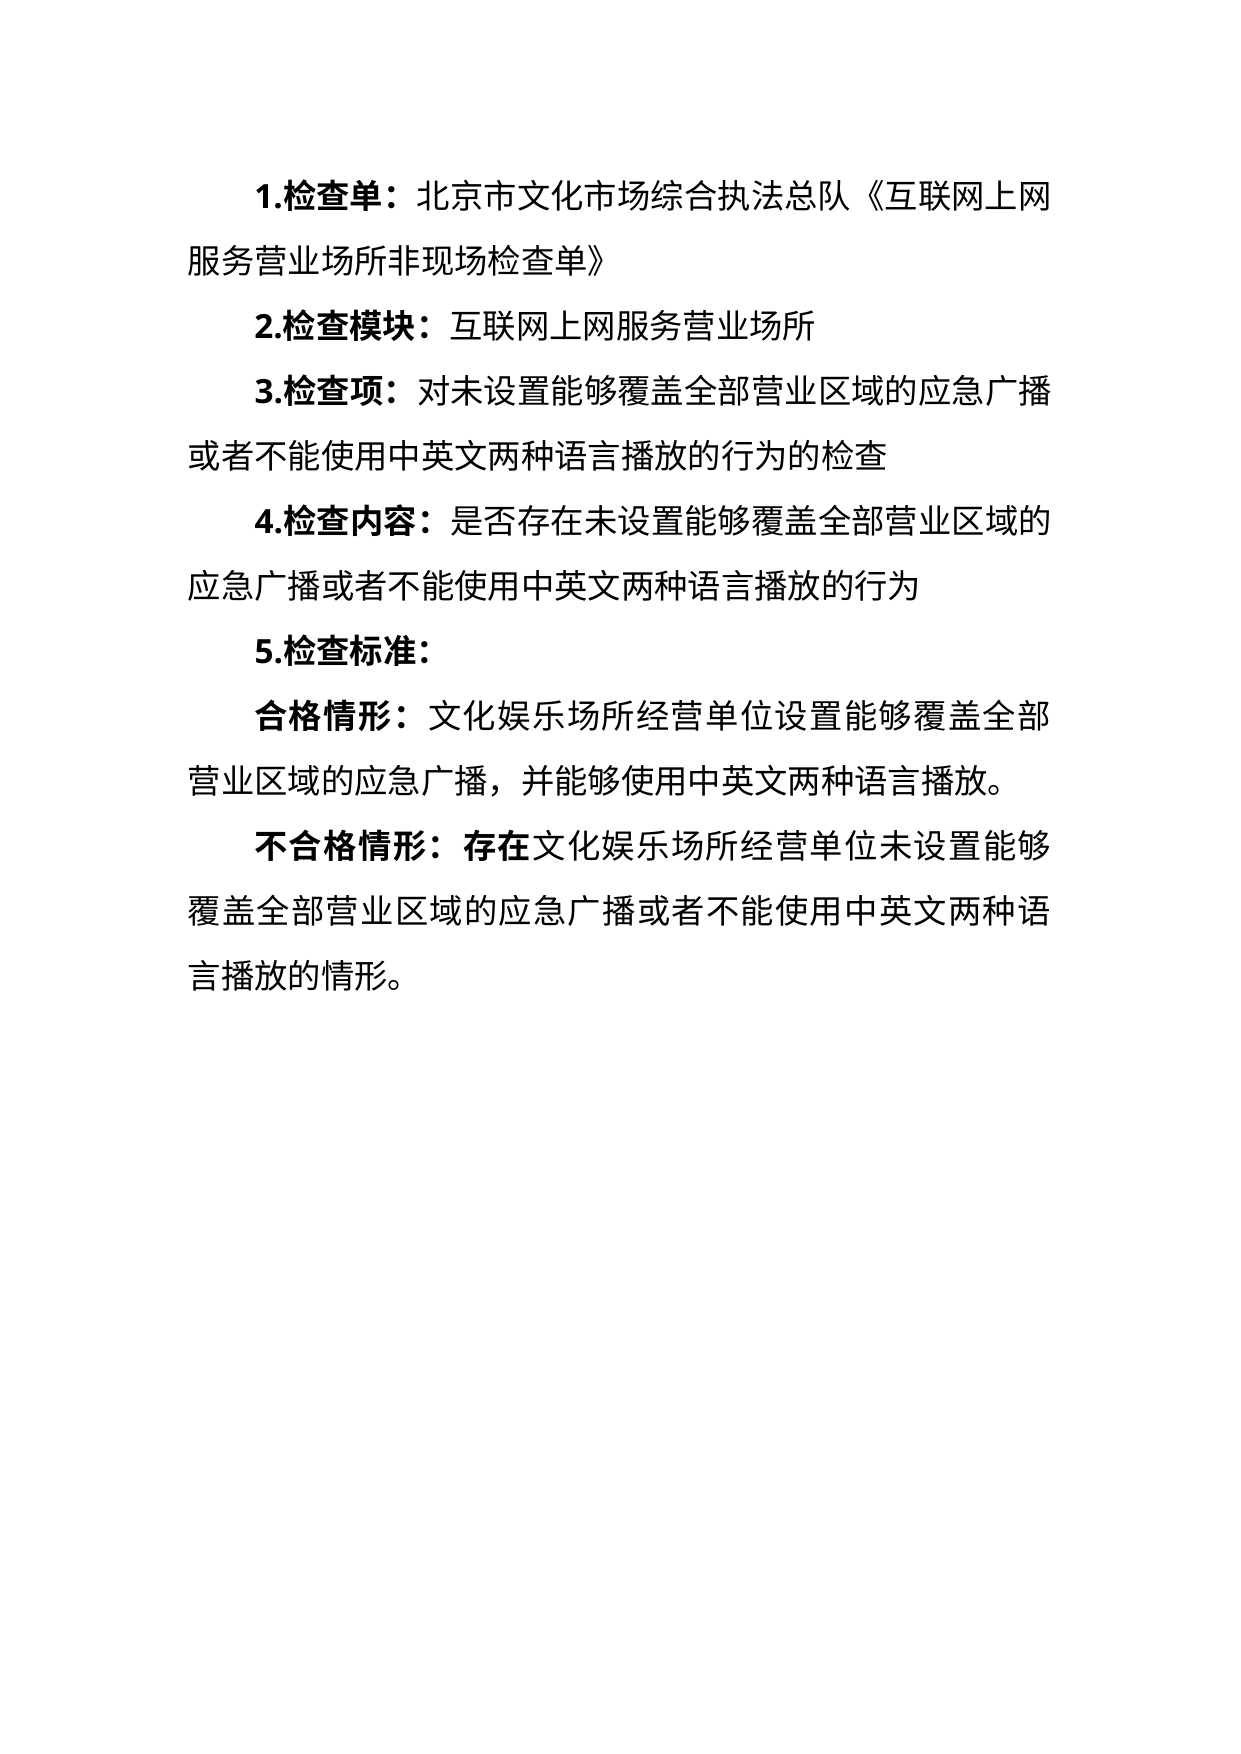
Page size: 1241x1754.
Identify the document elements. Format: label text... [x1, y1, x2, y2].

text 5.检查标准： [187, 617, 1053, 682]
text 2.检查模块：互联网上网服务营业场所 [187, 292, 1053, 357]
text 3.检查项：对未设置能够覆盖全部营业区域的应急广播或者不能使用中英文两种语言播放的行为的检查 [187, 357, 1053, 487]
text 4.检查内容：是否存在未设置能够覆盖全部营业区域的应急广播或者不能使用中英文两种语言播放的行为 [187, 487, 1053, 617]
text 合格情形：文化娱乐场所经营单位设置能够覆盖全部营业区域的应急广播，并能够使用中英文两种语言播放。 [187, 682, 1053, 812]
text 1.检查单：北京市文化市场综合执法总队《互联网上网服务营业场所非现场检查单》 [187, 162, 1053, 292]
text 不合格情形：存在文化娱乐场所经营单位未设置能够覆盖全部营业区域的应急广播或者不能使用中英文两种语言播放的情形。 [187, 812, 1053, 1007]
